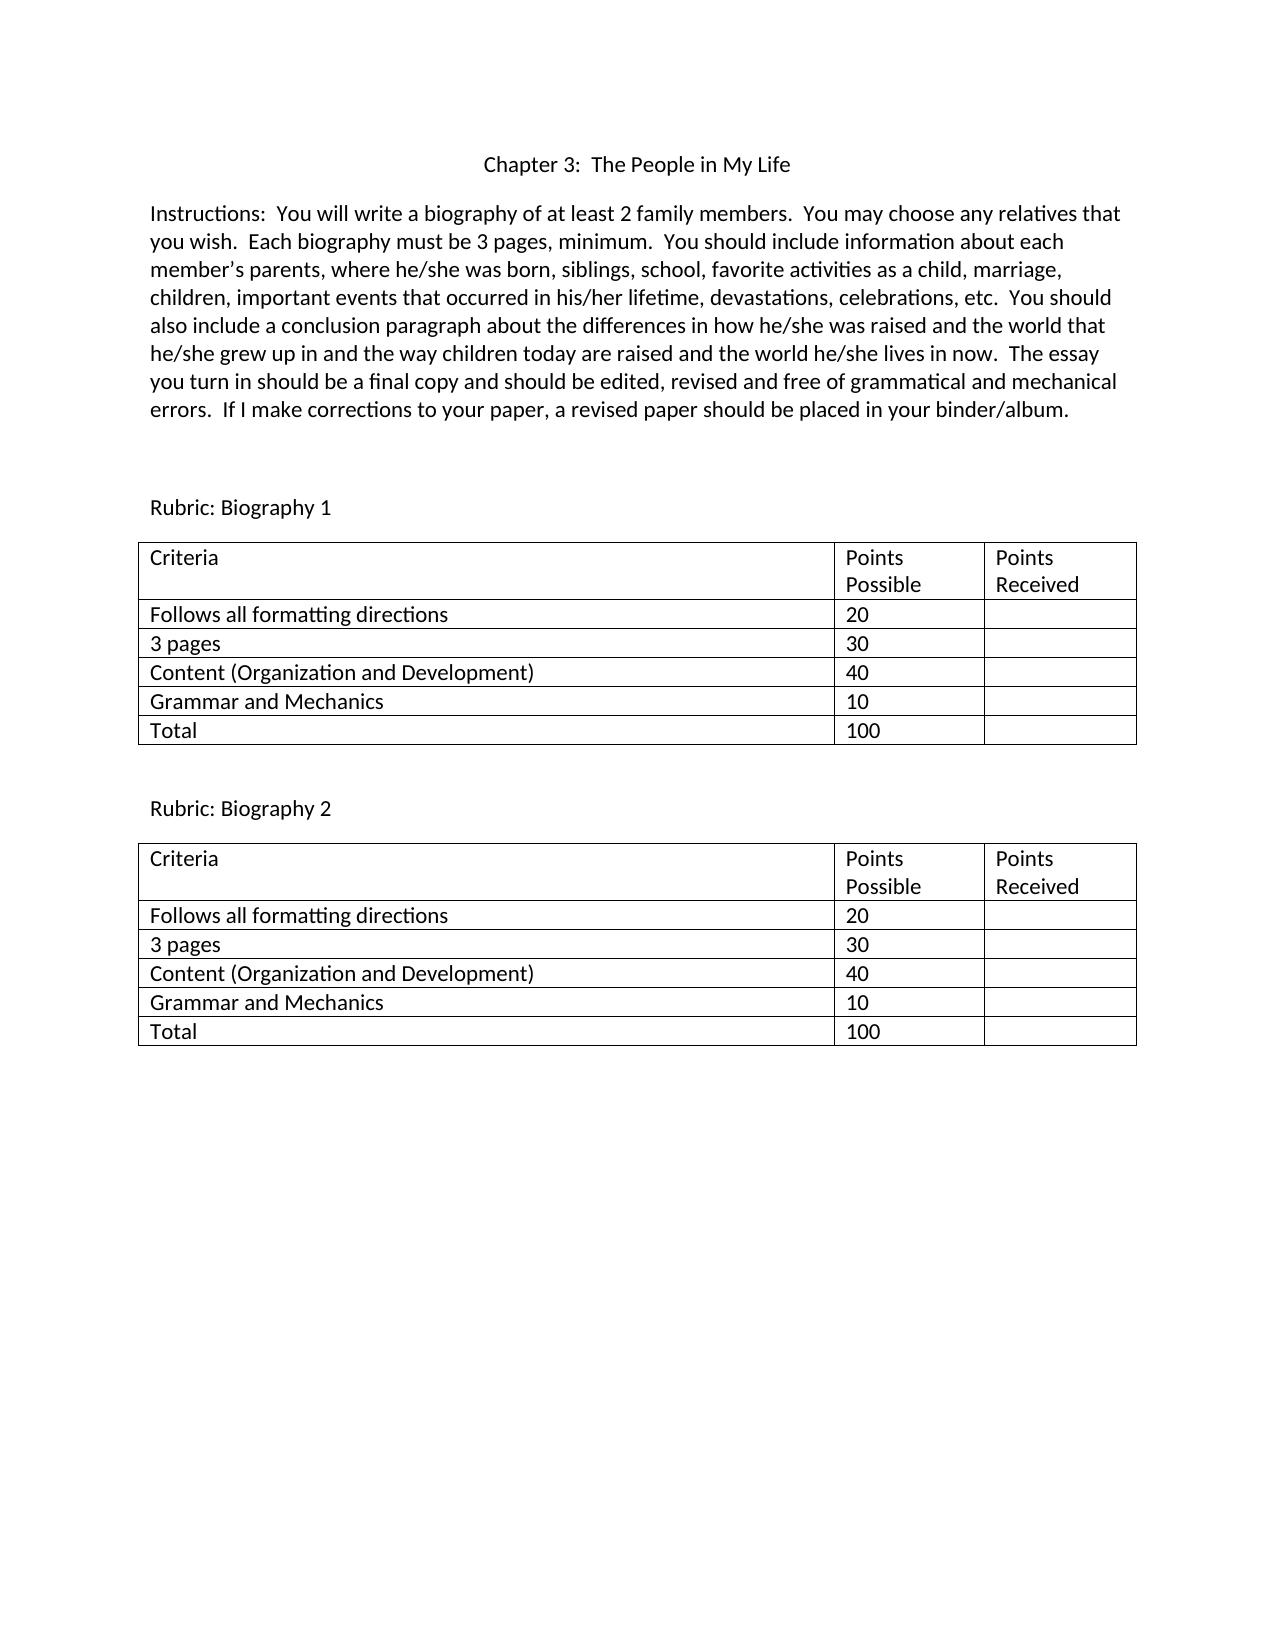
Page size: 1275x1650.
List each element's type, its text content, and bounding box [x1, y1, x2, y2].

text Instructions: You will write a biography of at least 2 family members. You may choose any relatives that you wish. Each biography must be 3 pages, minimum. You should include information about each member’s parents, where he/she was born, siblings, school, favorite activities as a child, marriage, children, important events that occurred in his/her lifetime, devastations, celebrations, etc. You should also include a conclusion paragraph about the differences in how he/she was raised and the world that he/she grew up in and the way children today are raised and the world he/she lives in now. The essay you turn in should be a final copy and should be edited, revised and free of grammatical and mechanical errors. If I make corrections to your paper, a revised paper should be placed in your binder/album. [150, 199, 1125, 423]
table_cell [985, 687, 1136, 715]
table_cell 40 [835, 658, 984, 686]
table_cell Content (Organization and Development) [139, 959, 834, 987]
table_header Criteria [139, 844, 834, 900]
table_cell [985, 930, 1136, 958]
table_header Criteria [139, 543, 834, 599]
table_cell 100 [835, 716, 984, 744]
table_cell Grammar and Mechanics [139, 988, 834, 1016]
table_cell 20 [835, 600, 984, 628]
table_cell 10 [835, 687, 984, 715]
table_header Points Received [985, 844, 1136, 900]
table_cell 30 [835, 930, 984, 958]
table_header Points Possible [835, 543, 984, 599]
table_cell Follows all formatting directions [139, 901, 834, 929]
table_cell 100 [835, 1017, 984, 1045]
table_cell Follows all formatting directions [139, 600, 834, 628]
table_cell [985, 716, 1136, 744]
table_cell Content (Organization and Development) [139, 658, 834, 686]
table_cell 10 [835, 988, 984, 1016]
table_cell 30 [835, 629, 984, 657]
table_cell 3 pages [139, 629, 834, 657]
table_cell [985, 1017, 1136, 1045]
table_cell Total [139, 1017, 834, 1045]
table_header Points Received [985, 543, 1136, 599]
table_cell [985, 901, 1136, 929]
text Rubric: Biography 1 [150, 493, 1125, 521]
table_cell Total [139, 716, 834, 744]
table_cell 3 pages [139, 930, 834, 958]
table_cell [985, 600, 1136, 628]
table_cell [985, 629, 1136, 657]
text Rubric: Biography 2 [150, 794, 1125, 822]
table_header Points Possible [835, 844, 984, 900]
table_cell [985, 658, 1136, 686]
table_cell 20 [835, 901, 984, 929]
text Chapter 3: The People in My Life [150, 150, 1125, 178]
table_cell [985, 959, 1136, 987]
table_cell [985, 988, 1136, 1016]
table_cell 40 [835, 959, 984, 987]
table_cell Grammar and Mechanics [139, 687, 834, 715]
